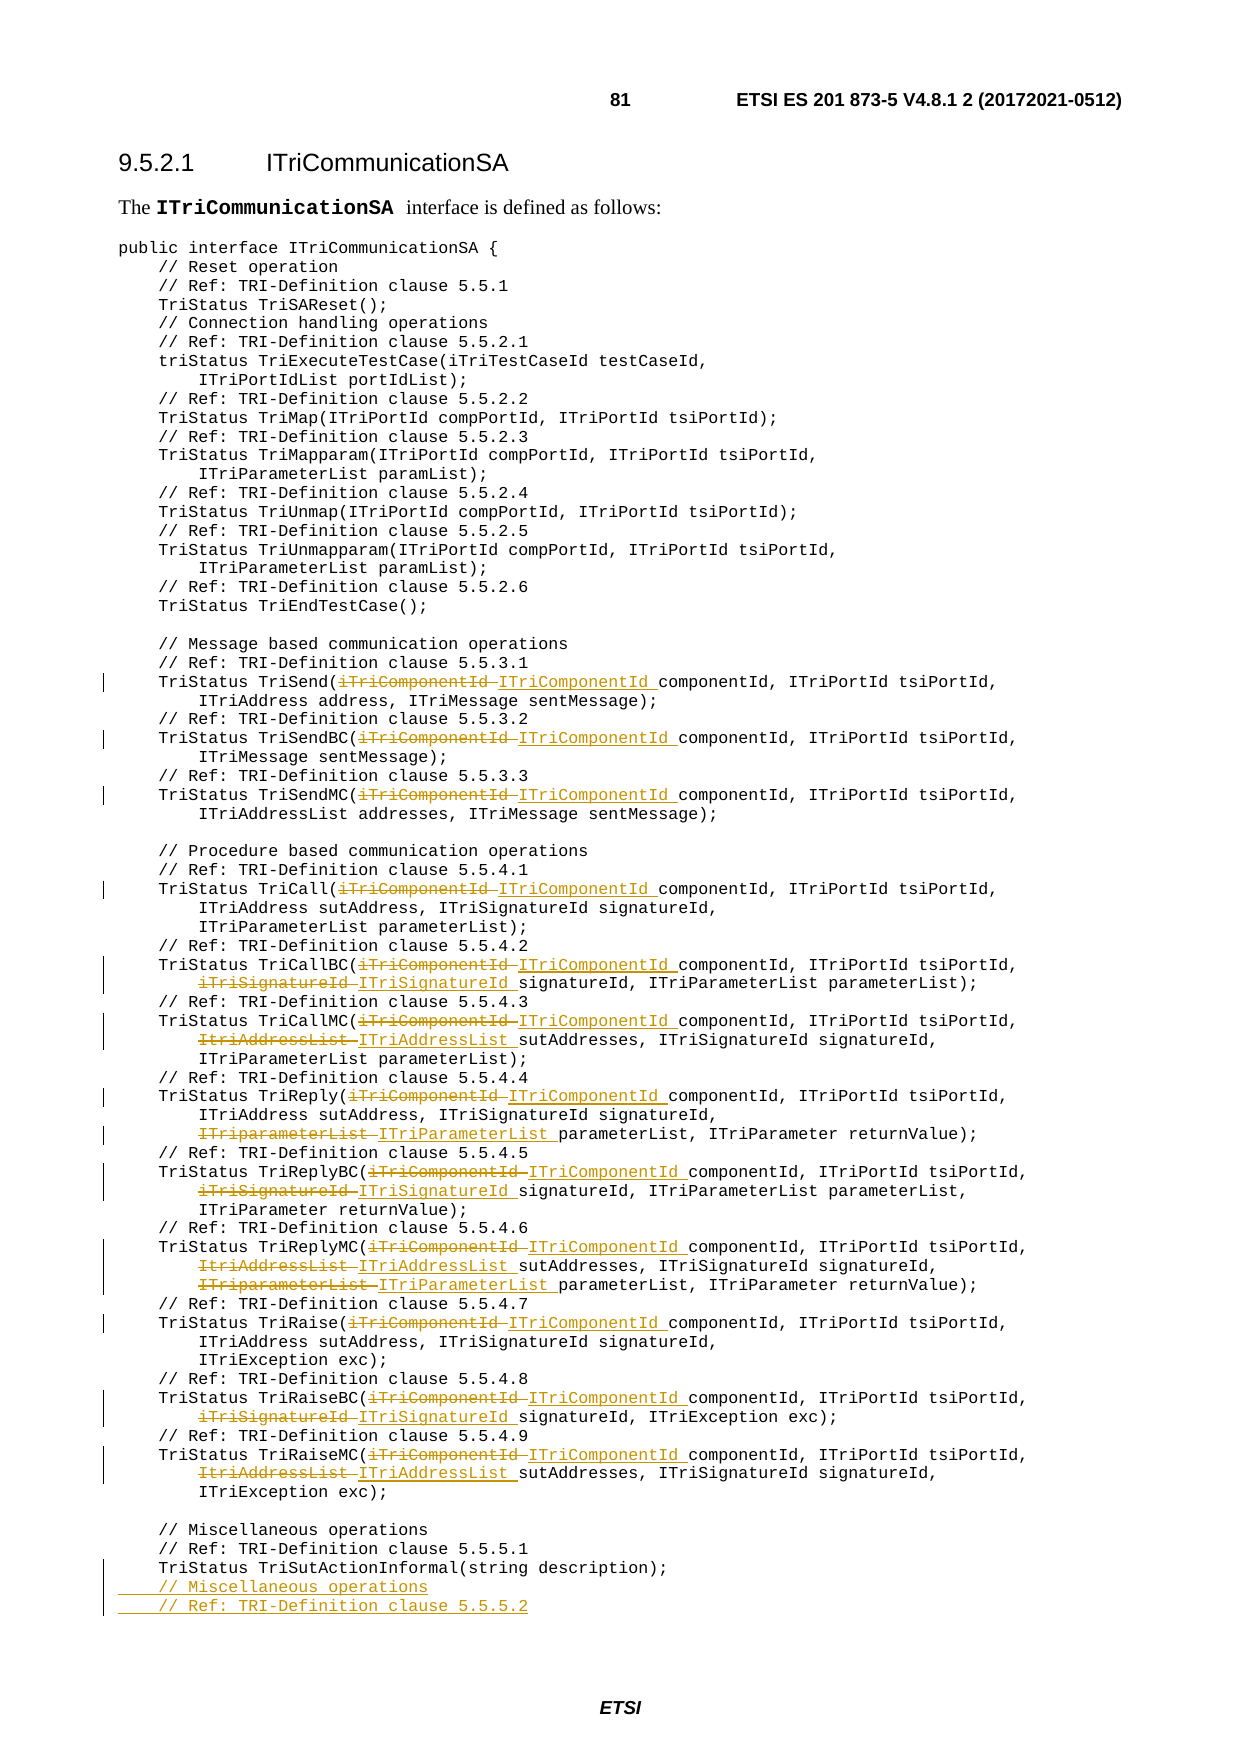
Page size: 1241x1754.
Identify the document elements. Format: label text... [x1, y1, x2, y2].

subtitle 9.5.2.1 ITriCommunicationSA [118, 148, 1122, 176]
text The ITriCommunicationSA interface is defined as follows: [118, 195, 1122, 221]
text ITriParameterList paramList); // Ref: TRI-Definition clause 5.5.2.4 TriStatus TriUnmap(ITriPortId compPortId, ITriPortId tsiPortId); // Ref: TRI-Definition clause 5.5.2.5 TriStatus TriUnmapparam(ITriPortId compPortId, ITriPortId tsiPortId, [118, 466, 1122, 560]
text public interface ITriCommunicationSA { // Reset operation // Ref: TRI-Definition clause 5.5.1 TriStatus TriSAReset(); // Connection handling operations // Ref: TRI-Definition clause 5.5.2.1 triStatus TriExecuteTestCase(iTriTestCaseId testCaseId, ITriPortIdList portIdList); // Ref: TRI-Definition clause 5.5.2.2 TriStatus TriMap(ITriPortId compPortId, ITriPortId tsiPortId); // Ref: TRI-Definition clause 5.5.2.3 TriStatus TriMapparam(ITriPortId compPortId, ITriPortId tsiPortId, [118, 239, 1122, 466]
